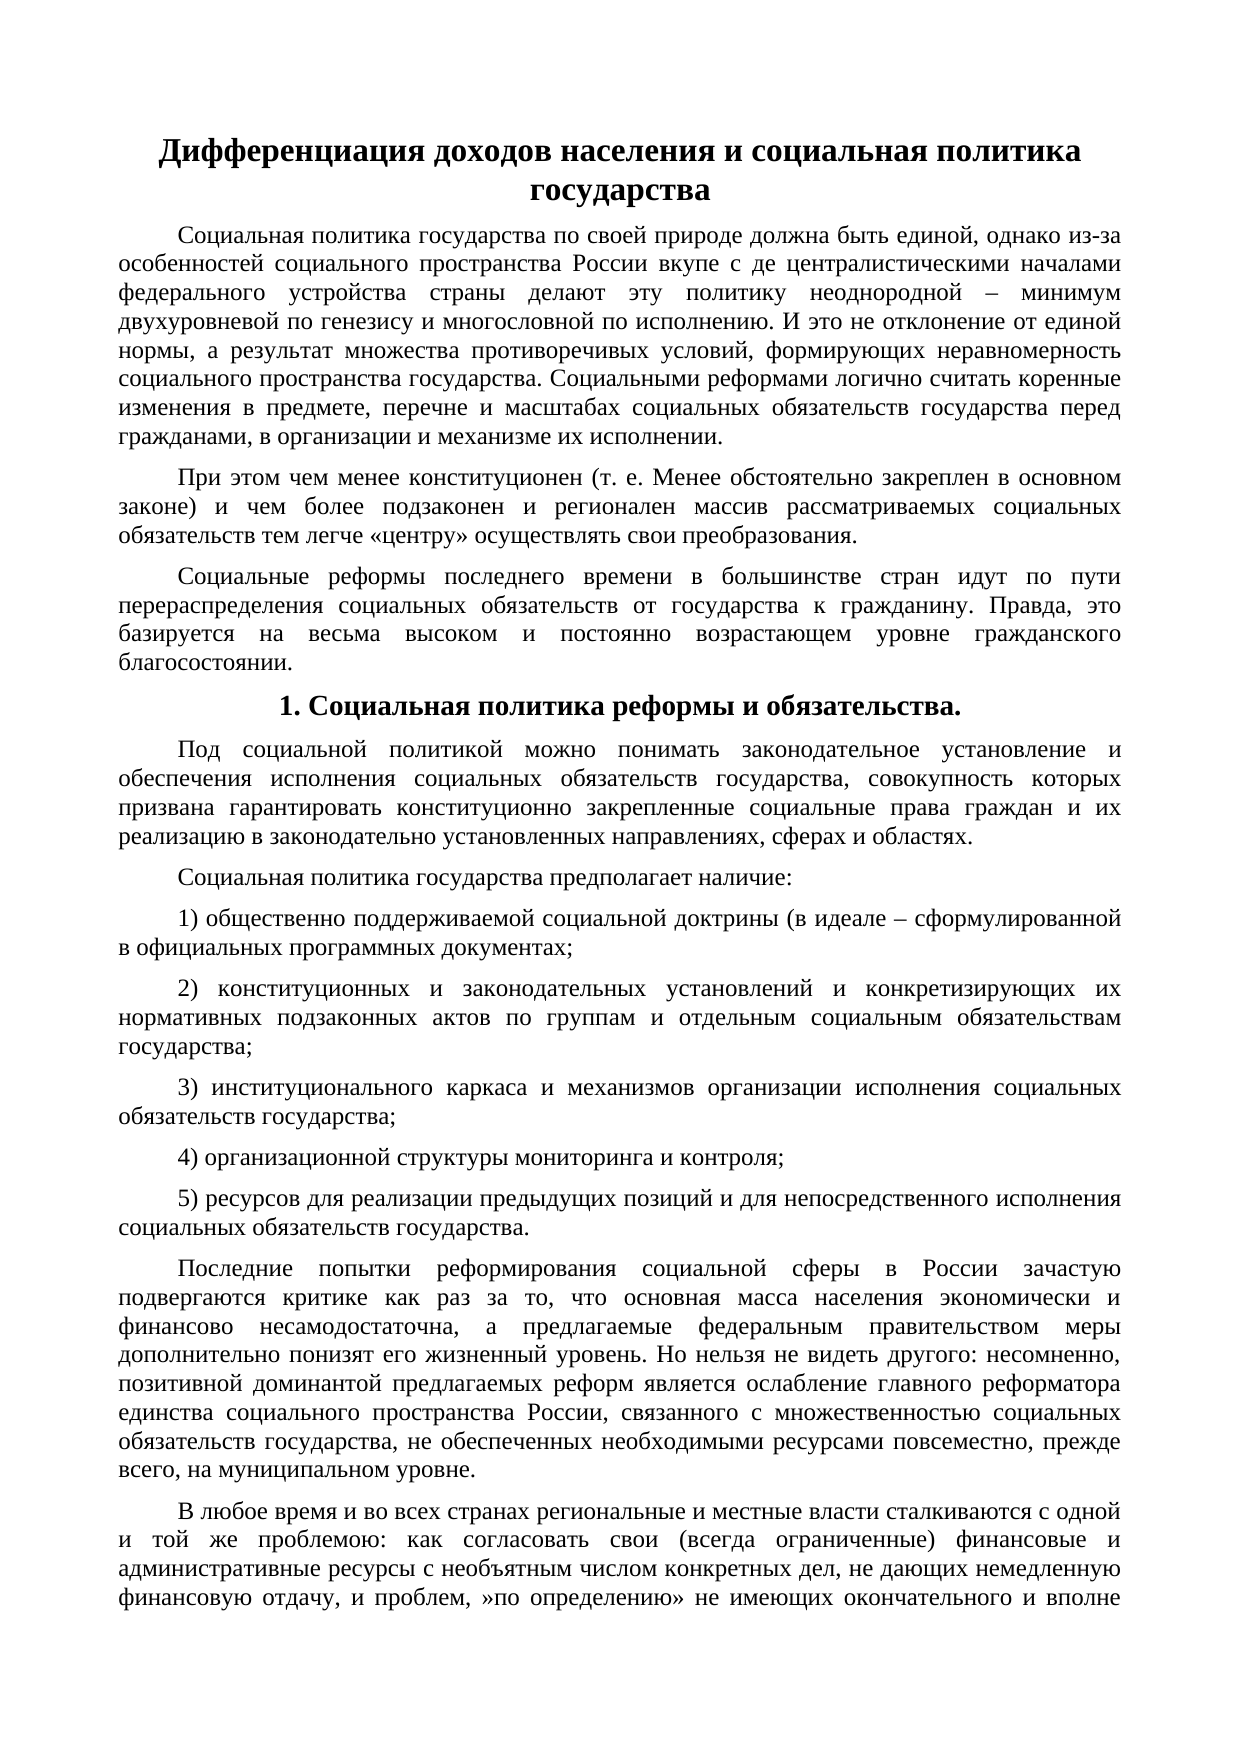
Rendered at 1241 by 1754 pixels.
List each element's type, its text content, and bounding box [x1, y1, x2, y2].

text 5) ресурсов для реализации предыдущих позиций и для непосредственного исполнения социальных обязательств государства. [118, 1183, 1122, 1241]
text Последние попытки реформирования социальной сферы в России зачастую подвергаются критике как раз за то, что основная масса населения экономически и финансово несамодостаточна, а предлагаемые федеральным правительством меры дополнительно понизят его жизненный уровень. Но нельзя не видеть другого: несомненно, позитивной доминантой предлагаемых реформ является ослабление главного реформатора единства социального пространства России, связанного с множественностью социальных обязательств государства, не обеспеченных необходимыми ресурсами повсеместно, прежде всего, на муниципальном уровне. [118, 1253, 1122, 1483]
text Социальная политика государства по своей природе должна быть единой, однако из-за особенностей социального пространства России вкупе с де централистическими началами федерального устройства страны делают эту политику неоднородной – минимум двухуровневой по генезису и многословной по исполнению. И это не отклонение от единой нормы, а результат множества противоречивых условий, формирующих неравномерность социального пространства государства. Социальными реформами логично считать коренные изменения в предмете, перечне и масштабах социальных обязательств государства перед гражданами, в организации и механизме их исполнении. [118, 220, 1122, 450]
text 4) организационной структуры мониторинга и контроля; [118, 1142, 1122, 1171]
text При этом чем менее конституционен (т. е. Менее обстоятельно закреплен в основном законе) и чем более подзаконен и регионален массив рассматриваемых социальных обязательств тем легче «центру» осуществлять свои преобразования. [118, 462, 1122, 548]
text Социальная политика государства предполагает наличие: [118, 862, 1122, 891]
text 3) институционального каркаса и механизмов организации исполнения социальных обязательств государства; [118, 1072, 1122, 1129]
text Под социальной политикой можно понимать законодательное установление и обеспечения исполнения социальных обязательств государства, совокупность которых призвана гарантировать конституционно закрепленные социальные права граждан и их реализацию в законодательно установленных направлениях, сферах и областях. [118, 734, 1122, 849]
text Социальные реформы последнего времени в большинстве стран идут по пути перераспределения социальных обязательств от государства к гражданину. Правда, это базируется на весьма высоком и постоянно возрастающем уровне гражданского благосостоянии. [118, 561, 1122, 676]
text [118, 1496, 1122, 1611]
text 2) конституционных и законодательных установлений и конкретизирующих их нормативных подзаконных актов по группам и отдельным социальным обязательствам государства; [118, 973, 1122, 1059]
text Дифференциация доходов населения и социальная политика государства [118, 131, 1122, 207]
text 1) общественно поддерживаемой социальной доктрины (в идеале – сформулированной в официальных программных документах; [118, 903, 1122, 961]
text 1. Социальная политика реформы и обязательства. [118, 688, 1122, 722]
